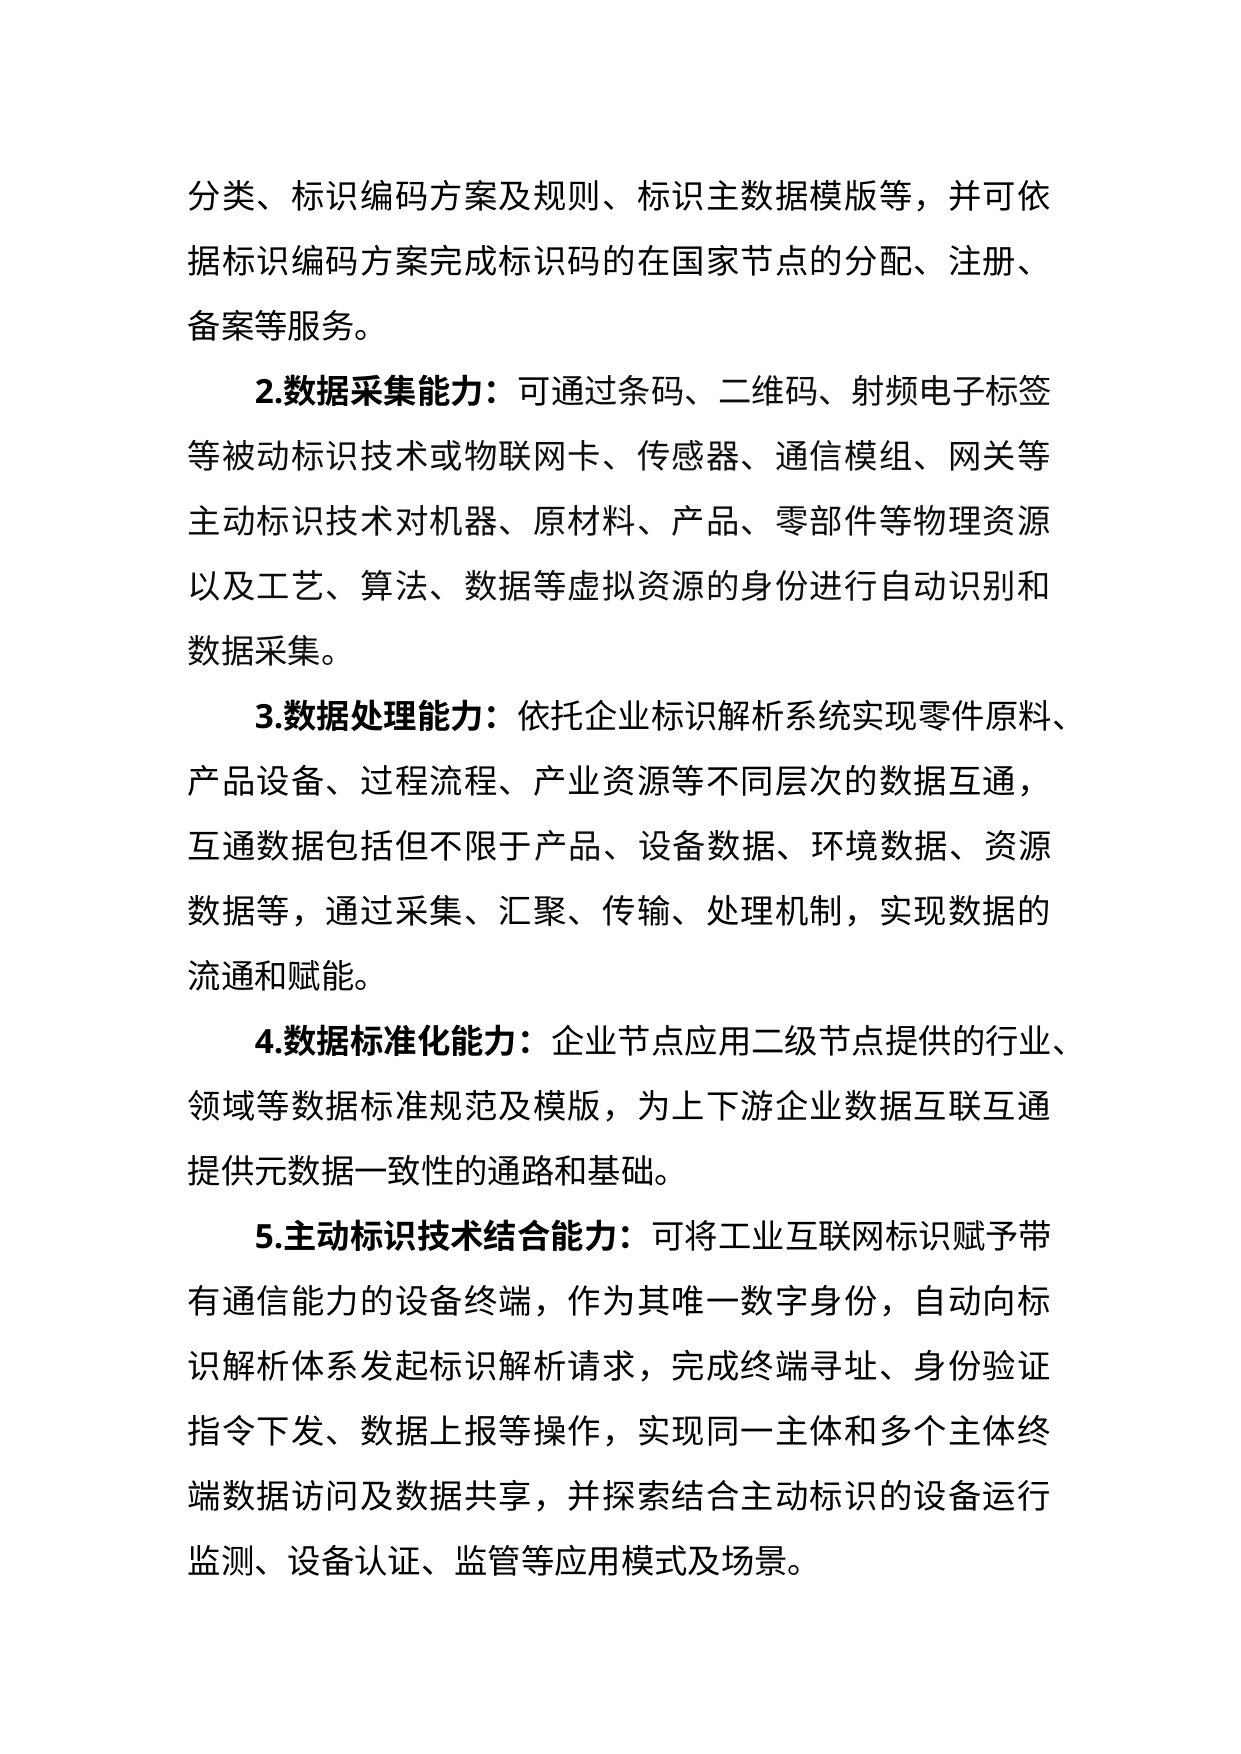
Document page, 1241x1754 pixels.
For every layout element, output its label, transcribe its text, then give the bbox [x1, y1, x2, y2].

text 4.数据标准化能力：企业节点应用二级节点提供的行业、领域等数据标准规范及模版，为上下游企业数据互联互通提供元数据一致性的通路和基础。 [187, 1007, 1053, 1202]
text 2.数据采集能力：可通过条码、二维码、射频电子标签等被动标识技术或物联网卡、传感器、通信模组、网关等主动标识技术对机器、原材料、产品、零部件等物理资源以及工艺、算法、数据等虚拟资源的身份进行自动识别和数据采集。 [187, 357, 1053, 682]
text 5.主动标识技术结合能力：可将工业互联网标识赋予带有通信能力的设备终端，作为其唯一数字身份，自动向标识解析体系发起标识解析请求，完成终端寻址、身份验证、指令下发、数据上报等操作，实现同一主体和多个主体终端数据访问及数据共享，并探索结合主动标识的设备运行监测、设备认证、监管等应用模式及场景。 [187, 1202, 1053, 1592]
text 3.数据处理能力：依托企业标识解析系统实现零件原料、产品设备、过程流程、产业资源等不同层次的数据互通，互通数据包括但不限于产品、设备数据、环境数据、资源数据等，通过采集、汇聚、传输、处理机制，实现数据的流通和赋能。 [187, 682, 1053, 1007]
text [187, 162, 1053, 357]
